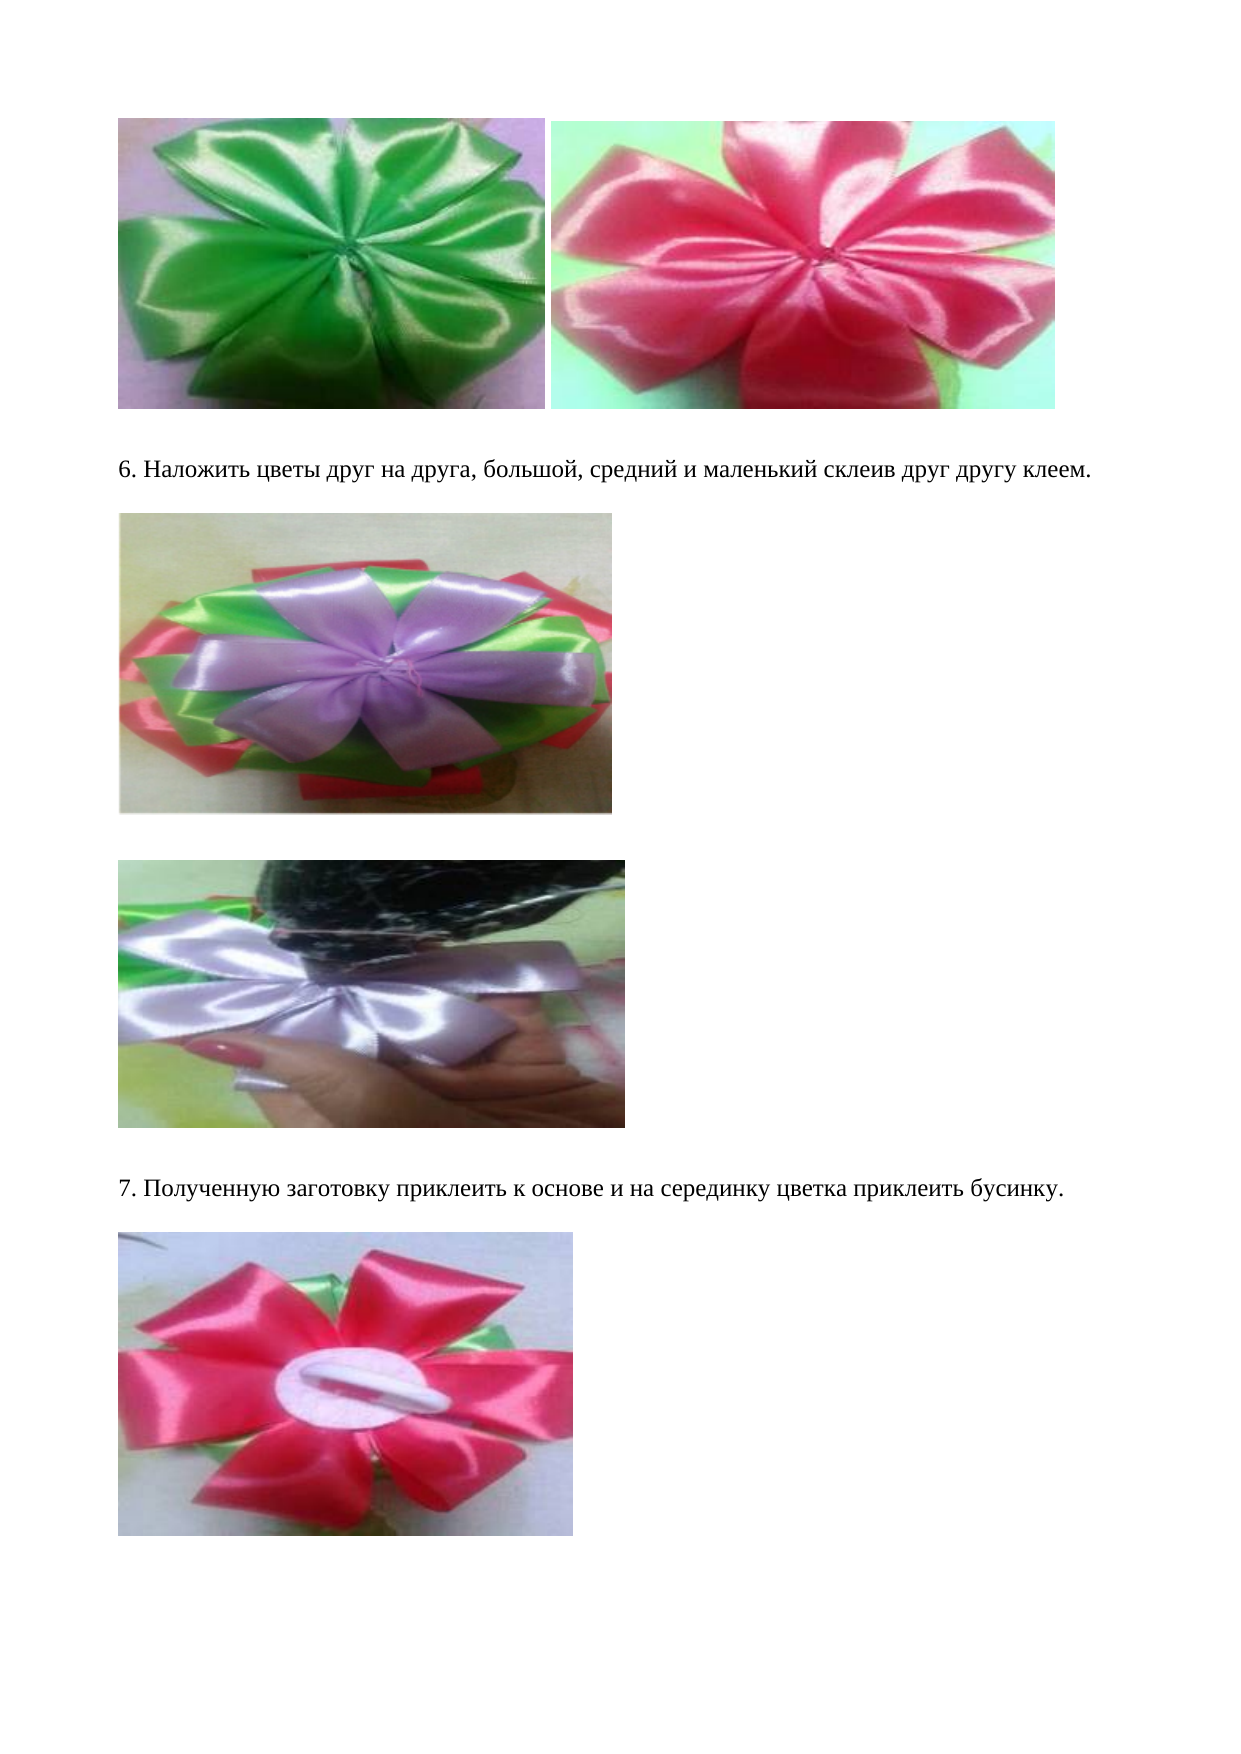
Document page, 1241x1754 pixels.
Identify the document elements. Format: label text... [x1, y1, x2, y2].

picture [551, 121, 1055, 409]
picture [118, 1232, 573, 1536]
picture [118, 860, 625, 1128]
picture [118, 118, 545, 409]
text 6. Наложить цветы друг на друга, большой, средний и маленький склеив друг другу клеем. [118, 454, 1122, 483]
picture [118, 513, 612, 815]
text 7. Полученную заготовку приклеить к основе и на серединку цветка приклеить бусинку. [118, 1173, 1122, 1202]
